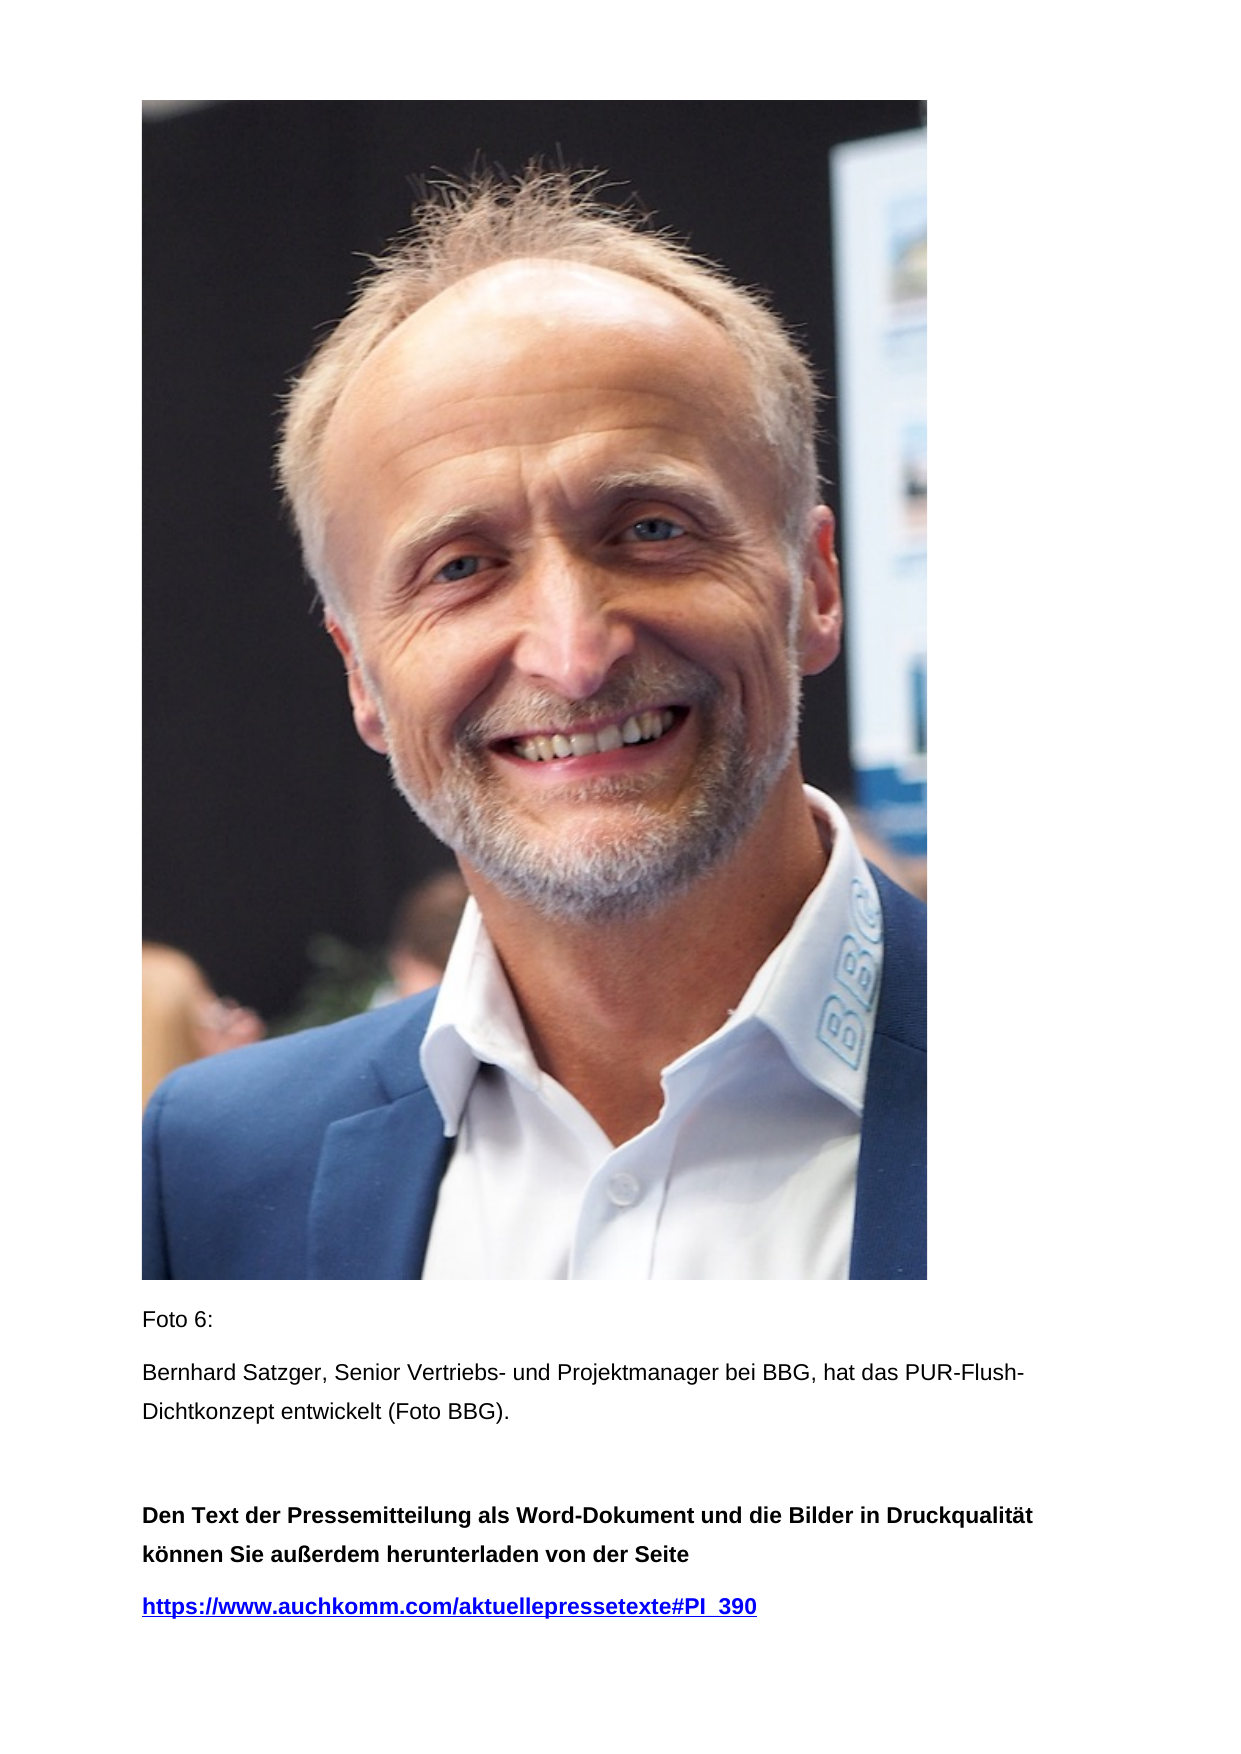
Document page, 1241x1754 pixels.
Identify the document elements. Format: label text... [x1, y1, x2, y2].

text Bernhard Satzger, Senior Vertriebs- und Projektmanager bei BBG, hat das PUR-Flush-Dichtkonzept entwickelt (Foto BBG). [142, 1358, 1110, 1424]
text Den Text der Pressemitteilung als Word-Dokument und die Bilder in Druckqualität können Sie außerdem herunterladen von der Seite [142, 1502, 1110, 1568]
picture [141, 100, 928, 1280]
text Foto 6: [142, 1306, 1110, 1333]
text https://www.auchkomm.com/aktuellepressetexte#PI_390 [142, 1593, 1110, 1620]
